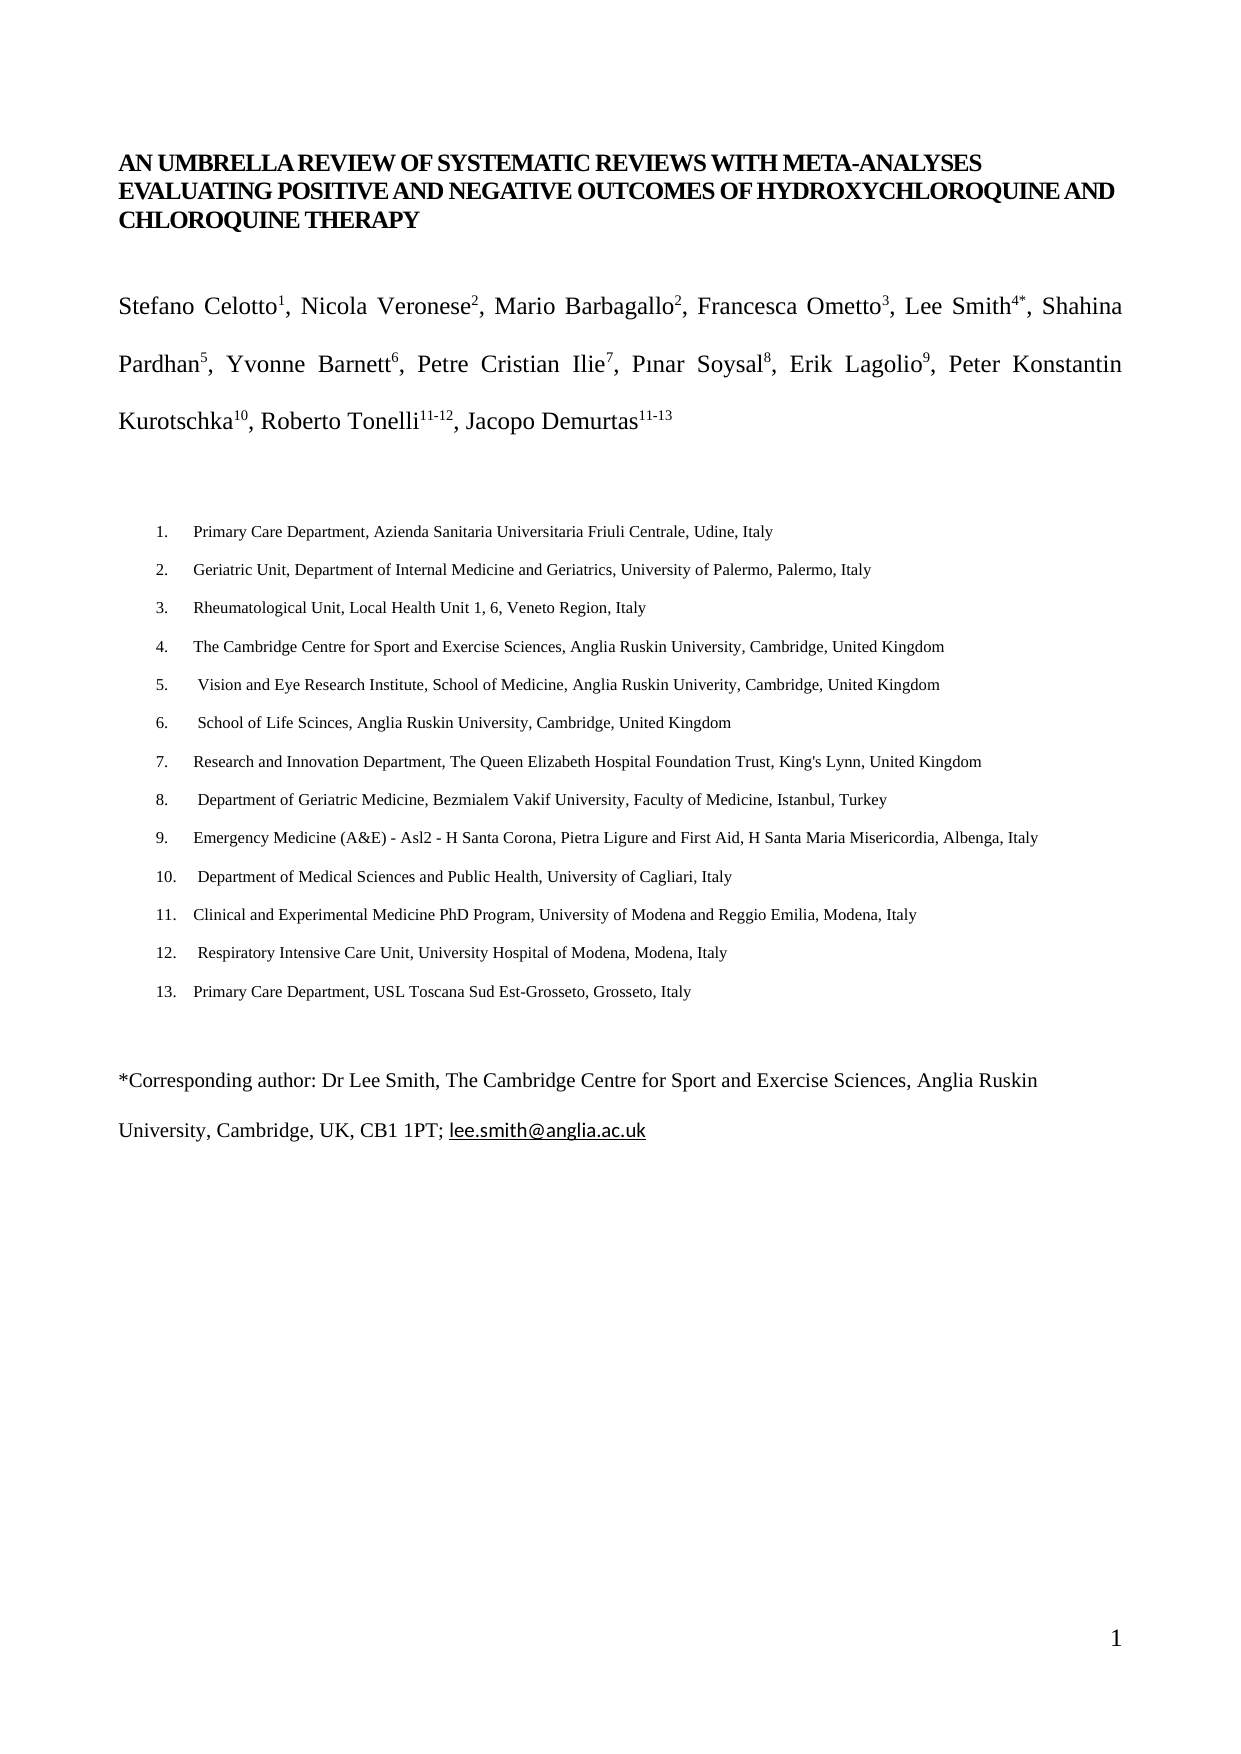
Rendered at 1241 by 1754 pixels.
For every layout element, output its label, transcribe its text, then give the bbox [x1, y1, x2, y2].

text *Corresponding author: Dr Lee Smith, The Cambridge Centre for Sport and Exercise Sciences, Anglia Ruskin University, Cambridge, UK, CB1 1PT; lee.smith@anglia.ac.uk [118, 1068, 1122, 1143]
list Primary Care Department, USL Toscana Sud Est-Grosseto, Grosseto, Italy [156, 981, 1122, 1001]
list Geriatric Unit, Department of Internal Medicine and Geriatrics, University of Palermo, Palermo, Italy [156, 560, 1122, 579]
list Clinical and Experimental Medicine PhD Program, University of Modena and Reggio Emilia, Modena, Italy [156, 905, 1122, 924]
list The Cambridge Centre for Sport and Exercise Sciences, Anglia Ruskin University, Cambridge, United Kingdom [156, 636, 1122, 656]
title AN UMBRELLA REVIEW OF SYSTEMATIC REVIEWS WITH META-ANALYSES EVALUATING POSITIVE AND NEGATIVE OUTCOMES OF HYDROXYCHLOROQUINE AND CHLOROQUINE THERAPY [118, 148, 1122, 234]
list Primary Care Department, Azienda Sanitaria Universitaria Friuli Centrale, Udine, Italy [156, 521, 1122, 541]
list Respiratory Intensive Care Unit, University Hospital of Modena, Modena, Italy [156, 943, 1122, 962]
list Emergency Medicine (A&E) - Asl2 - H Santa Corona, Pietra Ligure and First Aid, H Santa Maria Misericordia, Albenga, Italy [156, 828, 1122, 847]
list Rheumatological Unit, Local Health Unit 1, 6, Veneto Region, Italy [156, 598, 1122, 617]
list Department of Medical Sciences and Public Health, University of Cagliari, Italy [156, 866, 1122, 886]
list School of Life Scinces, Anglia Ruskin University, Cambridge, United Kingdom [156, 713, 1122, 732]
text Stefano Celotto1, Nicola Veronese2, Mario Barbagallo2, Francesca Ometto3, Lee Smith4*, Shahina Pardhan5, Yvonne Barnett6, Petre Cristian Ilie7, Pınar Soysal8, Erik Lagolio9, Peter Konstantin Kurotschka10, Roberto Tonelli11-12, Jacopo Demurtas11-13 [118, 291, 1122, 435]
list Research and Innovation Department, The Queen Elizabeth Hospital Foundation Trust, King's Lynn, United Kingdom [156, 751, 1122, 771]
list Vision and Eye Research Institute, School of Medicine, Anglia Ruskin Univerity, Cambridge, United Kingdom [156, 675, 1122, 694]
list Department of Geriatric Medicine, Bezmialem Vakif University, Faculty of Medicine, Istanbul, Turkey [156, 790, 1122, 809]
